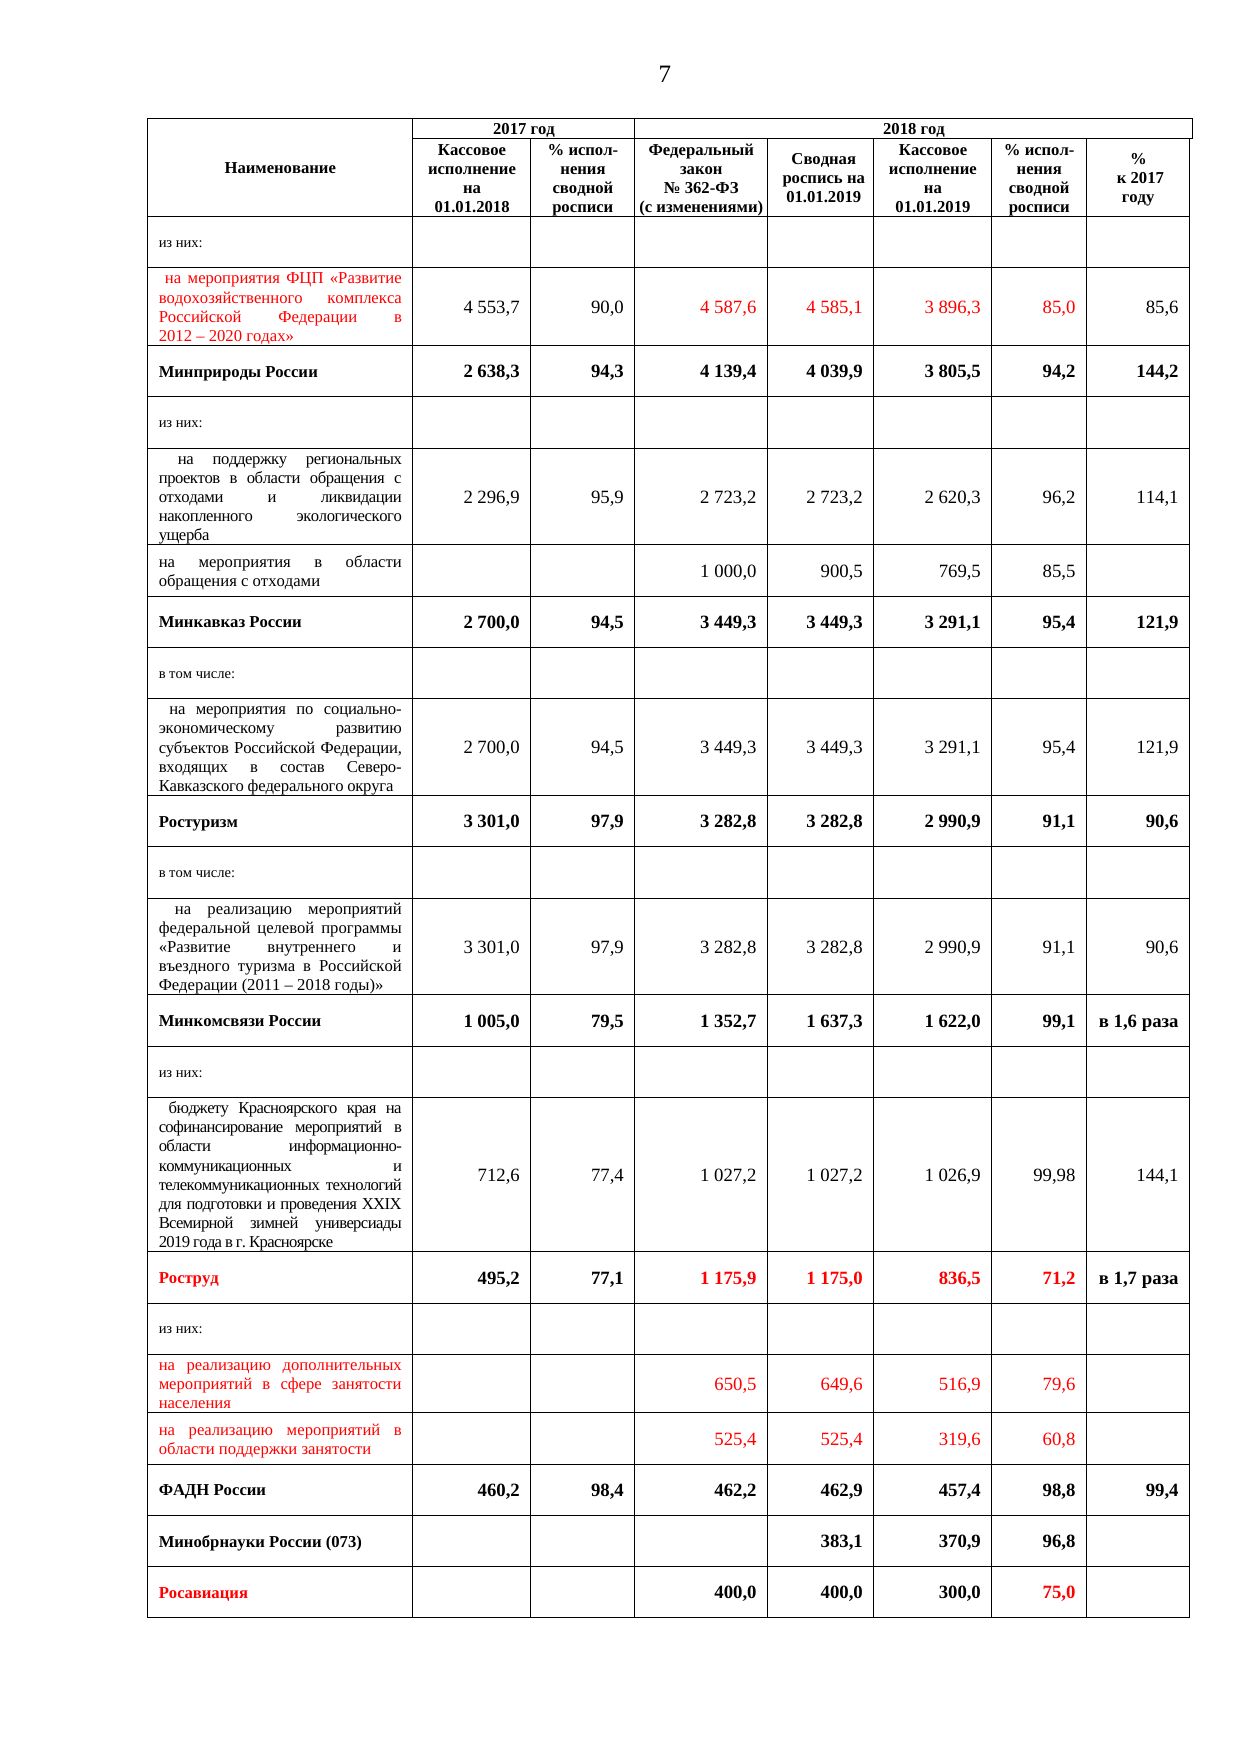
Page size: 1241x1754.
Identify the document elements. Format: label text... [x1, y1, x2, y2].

table_cell [413, 648, 530, 698]
table_cell 4 585,1 [768, 268, 873, 345]
table_cell 96,8 [992, 1516, 1086, 1566]
table_cell 1 005,0 [413, 995, 530, 1046]
table_cell 98,8 [992, 1465, 1086, 1515]
table_cell 457,4 [874, 1465, 991, 1515]
table_cell [413, 1047, 530, 1097]
table_cell ФАДН России [148, 1465, 412, 1515]
table_cell 900,5 [768, 545, 873, 596]
table_cell [992, 217, 1086, 267]
table_cell на мероприятия ФЦП «Развитие водохозяйственного комплекса Российской Федерации в 2012 – 2020 годах» [148, 268, 412, 345]
table_cell Росавиация [148, 1567, 412, 1617]
table_cell 3 291,1 [874, 597, 991, 647]
table_cell 1 352,7 [635, 995, 767, 1046]
table_cell [635, 1304, 767, 1354]
table_cell [531, 847, 634, 897]
table_cell 495,2 [413, 1252, 530, 1302]
table_cell 90,6 [1087, 899, 1189, 994]
table_cell [1087, 1304, 1189, 1354]
table_cell [635, 397, 767, 447]
table_cell [635, 217, 767, 267]
table_cell Минкавказ России [148, 597, 412, 647]
table_cell [874, 648, 991, 698]
table_cell [413, 1355, 530, 1412]
table_cell 98,4 [531, 1465, 634, 1515]
table_cell 462,9 [768, 1465, 873, 1515]
table_cell Роструд [148, 1252, 412, 1302]
table_cell 3 282,8 [635, 899, 767, 994]
table_cell 1 000,0 [635, 545, 767, 596]
table_cell 71,2 [992, 1252, 1086, 1302]
table_cell 90,6 [1087, 796, 1189, 846]
table_cell 60,8 [992, 1413, 1086, 1463]
table_cell 3 449,3 [768, 597, 873, 647]
table_cell на мероприятия в области обращения с отходами [148, 545, 412, 596]
table_cell на реализацию мероприятий федеральной целевой программы «Развитие внутреннего и въездного туризма в Российской Федерации (2011 – 2018 годы)» [148, 899, 412, 994]
table_cell [1087, 1355, 1189, 1412]
table_cell [874, 847, 991, 897]
table_cell Кассовое исполнение на 01.01.2018 [413, 139, 530, 216]
table_cell 3 449,3 [635, 699, 767, 795]
table_cell 462,2 [635, 1465, 767, 1515]
table_cell [531, 545, 634, 596]
table_cell [874, 217, 991, 267]
table_cell из них: [148, 397, 412, 447]
table_cell [635, 648, 767, 698]
table_cell 114,1 [1087, 449, 1189, 544]
table_cell [768, 217, 873, 267]
table_cell 370,9 [874, 1516, 991, 1566]
table_cell 99,4 [1087, 1465, 1189, 1515]
table_cell 712,6 [413, 1098, 530, 1251]
table_cell 525,4 [635, 1413, 767, 1463]
table_cell 460,2 [413, 1465, 530, 1515]
table_cell [992, 648, 1086, 698]
table_cell 3 449,3 [635, 597, 767, 647]
table_cell 91,1 [992, 796, 1086, 846]
table_cell 77,4 [531, 1098, 634, 1251]
table_cell 95,9 [531, 449, 634, 544]
table_cell 90,0 [531, 268, 634, 345]
table_cell 2 990,9 [874, 796, 991, 846]
table_cell [413, 1304, 530, 1354]
table_cell 97,9 [531, 899, 634, 994]
table_cell 99,1 [992, 995, 1086, 1046]
table_cell 1 026,9 [874, 1098, 991, 1251]
table_cell [531, 397, 634, 447]
table_cell 3 282,8 [768, 899, 873, 994]
table_cell [1087, 545, 1189, 596]
table_cell [768, 1304, 873, 1354]
table_cell [635, 1516, 767, 1566]
table_cell на реализацию дополнительных мероприятий в сфере занятости населения [148, 1355, 412, 1412]
table_cell Ростуризм [148, 796, 412, 846]
table_cell 319,6 [874, 1413, 991, 1463]
table_cell 144,2 [1087, 346, 1189, 396]
table_cell Сводная роспись на 01.01.2019 [768, 139, 873, 216]
table_cell 1 637,3 [768, 995, 873, 1046]
table_cell 94,3 [531, 346, 634, 396]
table_cell 85,6 [1087, 268, 1189, 345]
table_cell в 1,6 раза [1087, 995, 1189, 1046]
table_cell [635, 847, 767, 897]
table_cell [531, 1304, 634, 1354]
table_cell [531, 1567, 634, 1617]
table_header 2018 год [635, 119, 1192, 138]
table_cell [1087, 847, 1189, 897]
table_cell 769,5 [874, 545, 991, 596]
table_cell [413, 217, 530, 267]
table_cell [992, 397, 1086, 447]
table_cell Федеральный закон № 362-ФЗ (с изменениями) [635, 139, 767, 216]
table_cell [531, 1516, 634, 1566]
table_cell 1 175,9 [635, 1252, 767, 1302]
table_cell [413, 1516, 530, 1566]
table_cell 525,4 [768, 1413, 873, 1463]
table_cell 1 622,0 [874, 995, 991, 1046]
table_cell 2 638,3 [413, 346, 530, 396]
table_cell бюджету Красноярского края на софинансирование мероприятий в области информационно-коммуникационных и телекоммуникационных технологий для подготовки и проведения XXIX Всемирной зимней универсиады 2019 года в г. Красноярске [148, 1098, 412, 1251]
table_cell 649,6 [768, 1355, 873, 1412]
table_cell [1087, 397, 1189, 447]
table_cell в 1,7 раза [1087, 1252, 1189, 1302]
table_cell на мероприятия по социально-экономическому развитию субъектов Российской Федерации, входящих в состав Северо-Кавказского федерального округа [148, 699, 412, 795]
table_cell [768, 397, 873, 447]
table_cell из них: [148, 1304, 412, 1354]
table_cell [874, 1047, 991, 1097]
table_cell [768, 1047, 873, 1097]
table_cell Минкомсвязи России [148, 995, 412, 1046]
table_cell % к 2017 году [1087, 139, 1189, 216]
table_cell [531, 648, 634, 698]
table_cell [531, 1047, 634, 1097]
table_cell 97,9 [531, 796, 634, 846]
table_cell 2 620,3 [874, 449, 991, 544]
table_cell 3 301,0 [413, 899, 530, 994]
table_cell в том числе: [148, 847, 412, 897]
table_cell [992, 1047, 1086, 1097]
table_header 2017 год [413, 119, 634, 138]
table_cell 3 301,0 [413, 796, 530, 846]
table_cell 91,1 [992, 899, 1086, 994]
table_cell 2 723,2 [768, 449, 873, 544]
table_cell 3 805,5 [874, 346, 991, 396]
table_cell 94,5 [531, 597, 634, 647]
table_cell [1087, 1413, 1189, 1463]
table_cell 383,1 [768, 1516, 873, 1566]
table_cell Кассовое исполнение на 01.01.2019 [874, 139, 991, 216]
table_cell 4 139,4 [635, 346, 767, 396]
table_cell 144,1 [1087, 1098, 1189, 1251]
table_cell 99,98 [992, 1098, 1086, 1251]
table_cell 400,0 [768, 1567, 873, 1617]
table_cell 4 553,7 [413, 268, 530, 345]
table_cell 2 723,2 [635, 449, 767, 544]
table_cell из них: [148, 1047, 412, 1097]
table_cell 3 896,3 [874, 268, 991, 345]
table_cell [1087, 217, 1189, 267]
table_cell 2 700,0 [413, 699, 530, 795]
table_cell [413, 397, 530, 447]
table_cell 79,5 [531, 995, 634, 1046]
table_cell [1087, 1567, 1189, 1617]
table_cell % испол-нения сводной росписи [531, 139, 634, 216]
table_cell [413, 1413, 530, 1463]
table_cell 95,4 [992, 597, 1086, 647]
table_cell [1087, 1516, 1189, 1566]
table_cell 3 282,8 [635, 796, 767, 846]
table_cell 96,2 [992, 449, 1086, 544]
table_cell 2 990,9 [874, 899, 991, 994]
table_cell 1 027,2 [635, 1098, 767, 1251]
table_cell на реализацию мероприятий в области поддержки занятости [148, 1413, 412, 1463]
table_cell 1 175,0 [768, 1252, 873, 1302]
table_cell Минобрнауки России (073) [148, 1516, 412, 1566]
table_cell 94,5 [531, 699, 634, 795]
table_cell 3 282,8 [768, 796, 873, 846]
table_cell [874, 1304, 991, 1354]
table_cell 1 027,2 [768, 1098, 873, 1251]
table_cell [768, 648, 873, 698]
table_cell [413, 847, 530, 897]
table_cell % испол-нения сводной росписи [992, 139, 1086, 216]
table_cell [768, 847, 873, 897]
table_cell 516,9 [874, 1355, 991, 1412]
table_cell 3 449,3 [768, 699, 873, 795]
table_cell из них: [148, 217, 412, 267]
table_cell 85,5 [992, 545, 1086, 596]
table_cell 75,0 [992, 1567, 1086, 1617]
table_cell на поддержку региональных проектов в области обращения с отходами и ликвидации накопленного экологического ущерба [148, 449, 412, 544]
table_cell 79,6 [992, 1355, 1086, 1412]
table_cell 4 587,6 [635, 268, 767, 345]
table_cell 650,5 [635, 1355, 767, 1412]
table_cell 400,0 [635, 1567, 767, 1617]
table_cell в том числе: [148, 648, 412, 698]
table_cell 121,9 [1087, 699, 1189, 795]
table_cell [874, 397, 991, 447]
table_cell 4 039,9 [768, 346, 873, 396]
table_cell [1087, 1047, 1189, 1097]
table_cell 2 700,0 [413, 597, 530, 647]
table_cell [992, 847, 1086, 897]
table_cell [1087, 648, 1189, 698]
table_cell [413, 1567, 530, 1617]
table_cell 3 291,1 [874, 699, 991, 795]
table_cell [992, 1304, 1086, 1354]
table_cell [413, 545, 530, 596]
table_cell Минприроды России [148, 346, 412, 396]
table_cell 300,0 [874, 1567, 991, 1617]
table_header Наименование [148, 119, 412, 216]
table_cell 77,1 [531, 1252, 634, 1302]
table_cell [531, 1355, 634, 1412]
table_cell 836,5 [874, 1252, 991, 1302]
table_cell [531, 1413, 634, 1463]
table_cell 2 296,9 [413, 449, 530, 544]
table_cell 121,9 [1087, 597, 1189, 647]
table_cell [531, 217, 634, 267]
table_cell [635, 1047, 767, 1097]
table_cell 85,0 [992, 268, 1086, 345]
table_cell 94,2 [992, 346, 1086, 396]
table_cell 95,4 [992, 699, 1086, 795]
